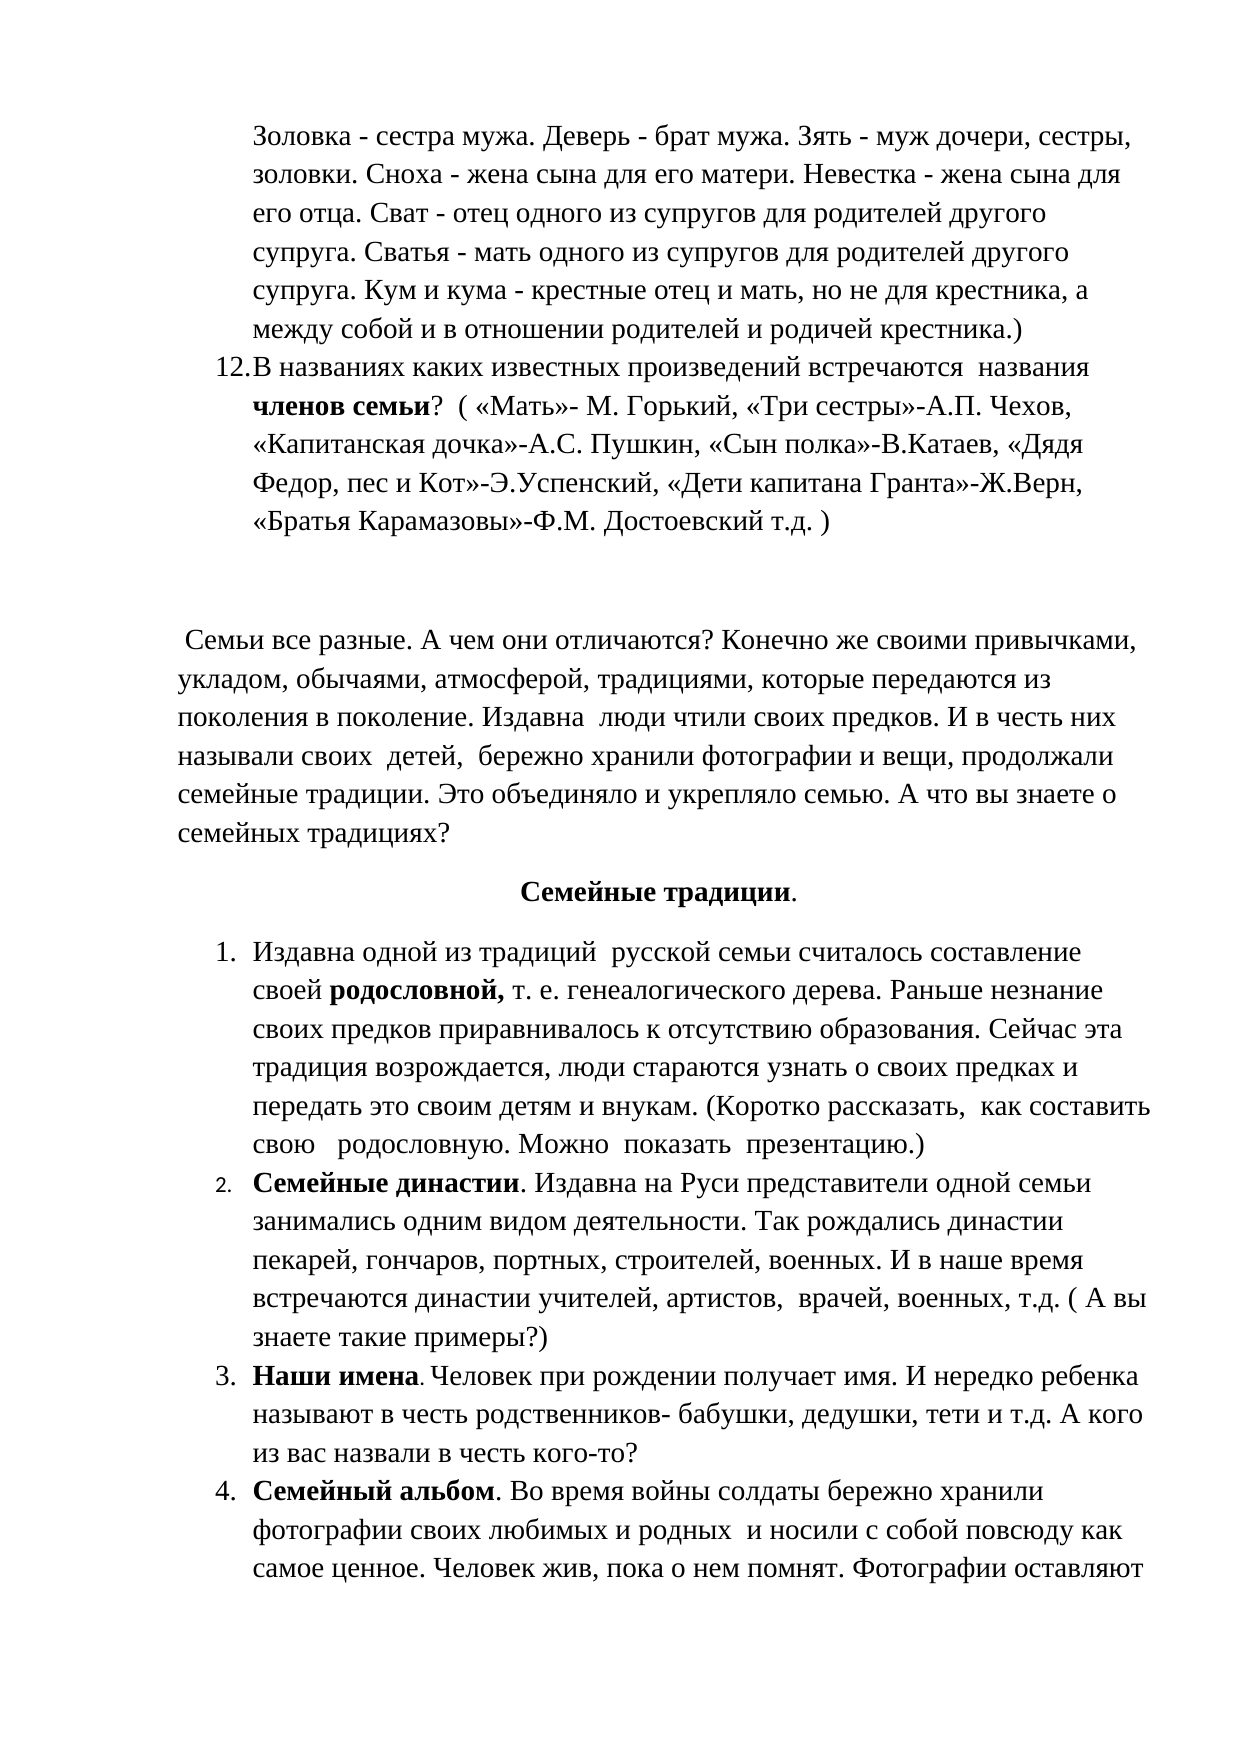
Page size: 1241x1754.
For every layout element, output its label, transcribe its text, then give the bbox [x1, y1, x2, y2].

list Наши имена. Человек при рождении получает имя. И нередко ребенка называют в честь родственников- бабушки, дедушки, тети и т.д. А кого из вас назвали в честь кого-то? [215, 1358, 1152, 1468]
text Семьи все разные. А чем они отличаются? Конечно же своими привычками, укладом, обычаями, атмосферой, традициями, которые передаются из поколения в поколение. Издавна люди чтили своих предков. И в честь них называли своих детей, бережно хранили фотографии и вещи, продолжали семейные традиции. Это объединяло и укрепляло семью. А что вы знаете о семейных традициях? [177, 622, 1152, 848]
list В названиях каких известных произведений встречаются названия членов семьи? ( «Мать»- М. Горький, «Три сестры»-А.П. Чехов, «Капитанская дочка»-А.С. Пушкин, «Сын полка»-В.Катаев, «Дядя Федор, пес и Кот»-Э.Успенский, «Дети капитана Гранта»-Ж.Верн, «Братья Карамазовы»-Ф.М. Достоевский т.д. ) [215, 349, 1152, 537]
list Издавна одной из традиций русской семьи считалось составление своей родословной, т. е. генеалогического дерева. Раньше незнание своих предков приравнивалось к отсутствию образования. Сейчас эта традиция возрождается, люди стараются узнать о своих предках и передать это своим детям и внукам. (Коротко рассказать, как составить свою родословную. Можно показать презентацию.) [215, 934, 1152, 1160]
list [215, 1473, 1152, 1584]
list Семейные династии. Издавна на Руси представители одной семьи занимались одним видом деятельности. Так рождались династии пекарей, гончаров, портных, строителей, военных. И в наше время встречаются династии учителей, артистов, врачей, военных, т.д. ( А вы знаете такие примеры?) [215, 1165, 1152, 1353]
text Семейные традиции. [177, 874, 1152, 908]
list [215, 118, 1152, 344]
